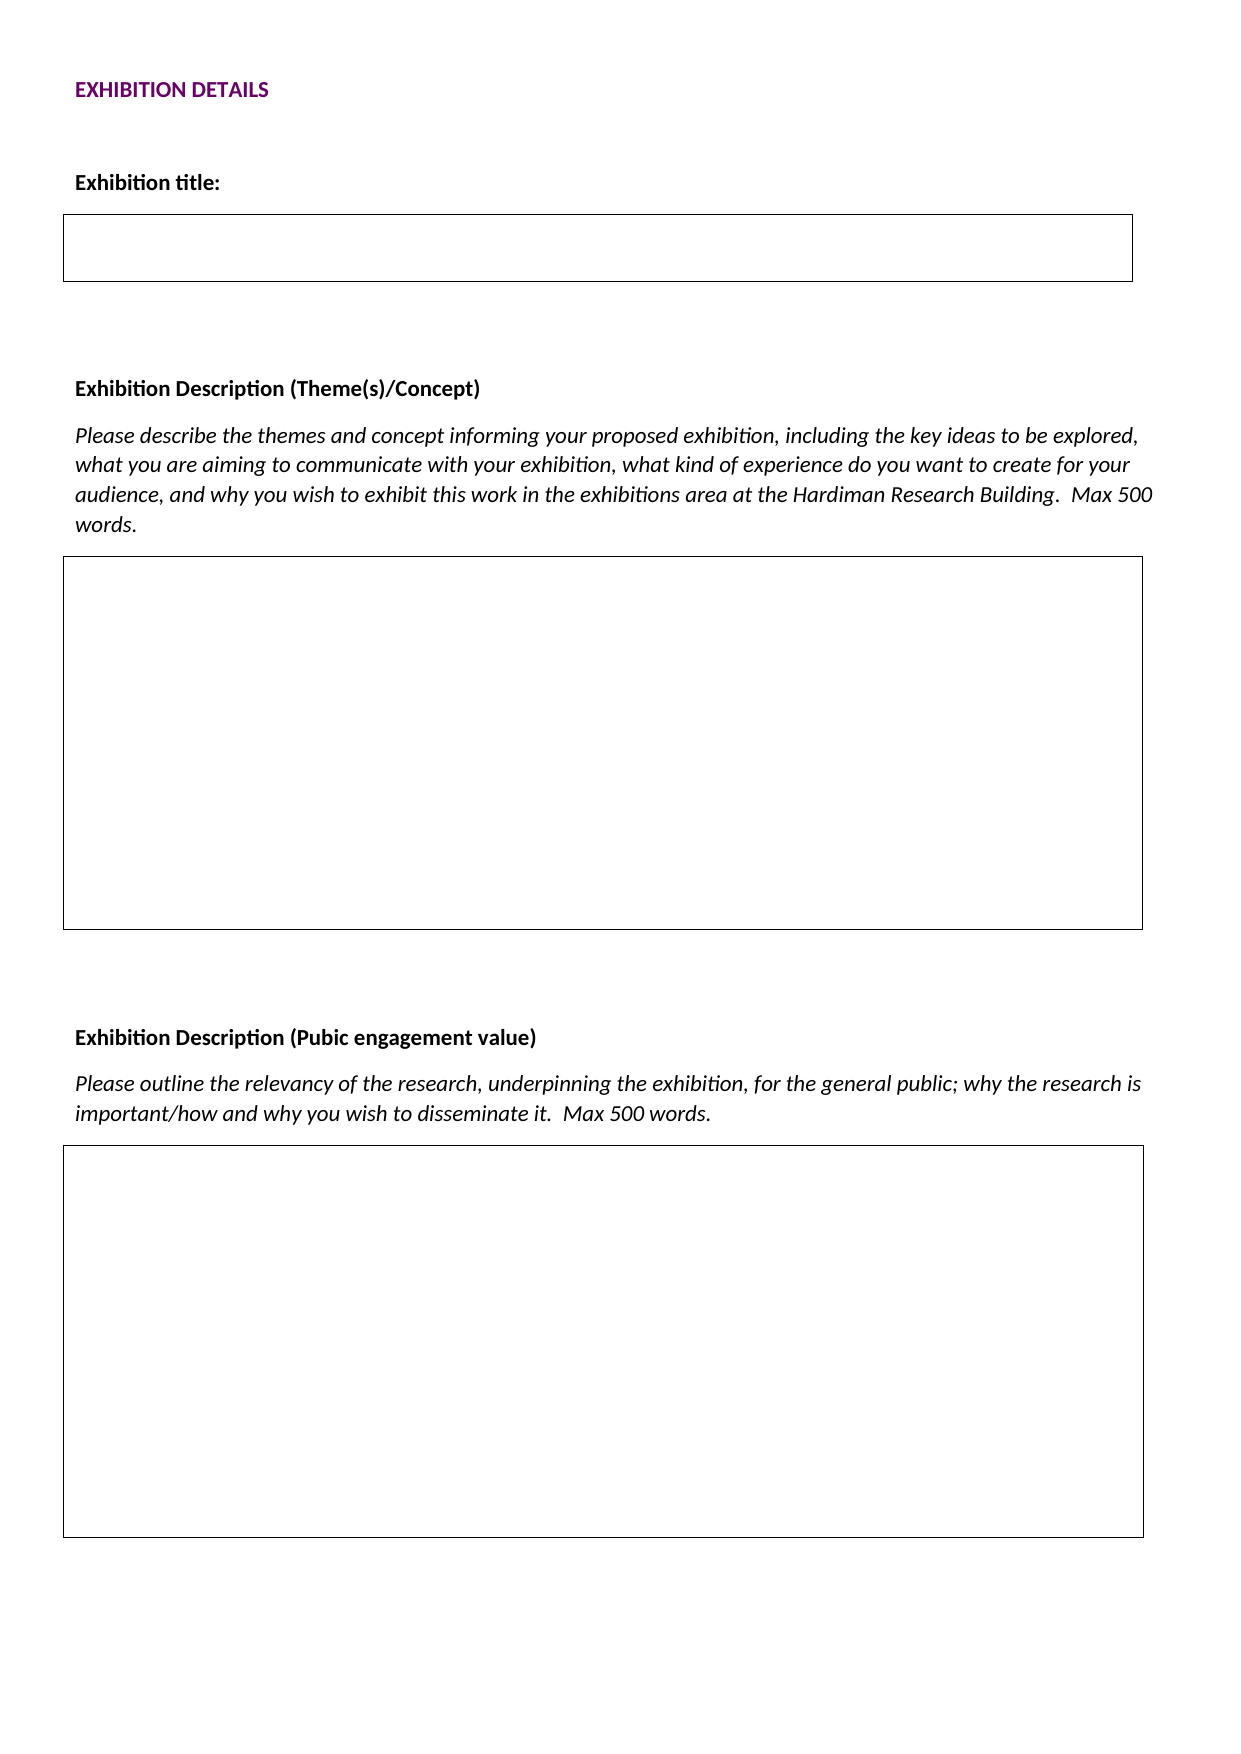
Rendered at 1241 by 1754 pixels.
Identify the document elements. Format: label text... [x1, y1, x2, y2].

table_header [64, 1146, 1143, 1537]
text Exhibition Description (Theme(s)/Concept) [75, 374, 1165, 402]
text EXHIBITION DETAILS [75, 75, 1165, 103]
text Please describe the themes and concept informing your proposed exhibition, including the key ideas to be explored, what you are aiming to communicate with your exhibition, what kind of experience do you want to create for your audience, and why you wish to exhibit this work in the exhibitions area at the Hardiman Research Building. Max 500 words. [75, 421, 1165, 538]
text Exhibition Description (Pubic engagement value) [75, 1023, 1165, 1051]
table_header [64, 557, 1142, 929]
text Please outline the relevancy of the research, underpinning the exhibition, for the general public; why the research is important/how and why you wish to disseminate it. Max 500 words. [75, 1069, 1165, 1127]
text Exhibition title: [75, 168, 1165, 196]
table_header [64, 215, 1132, 281]
